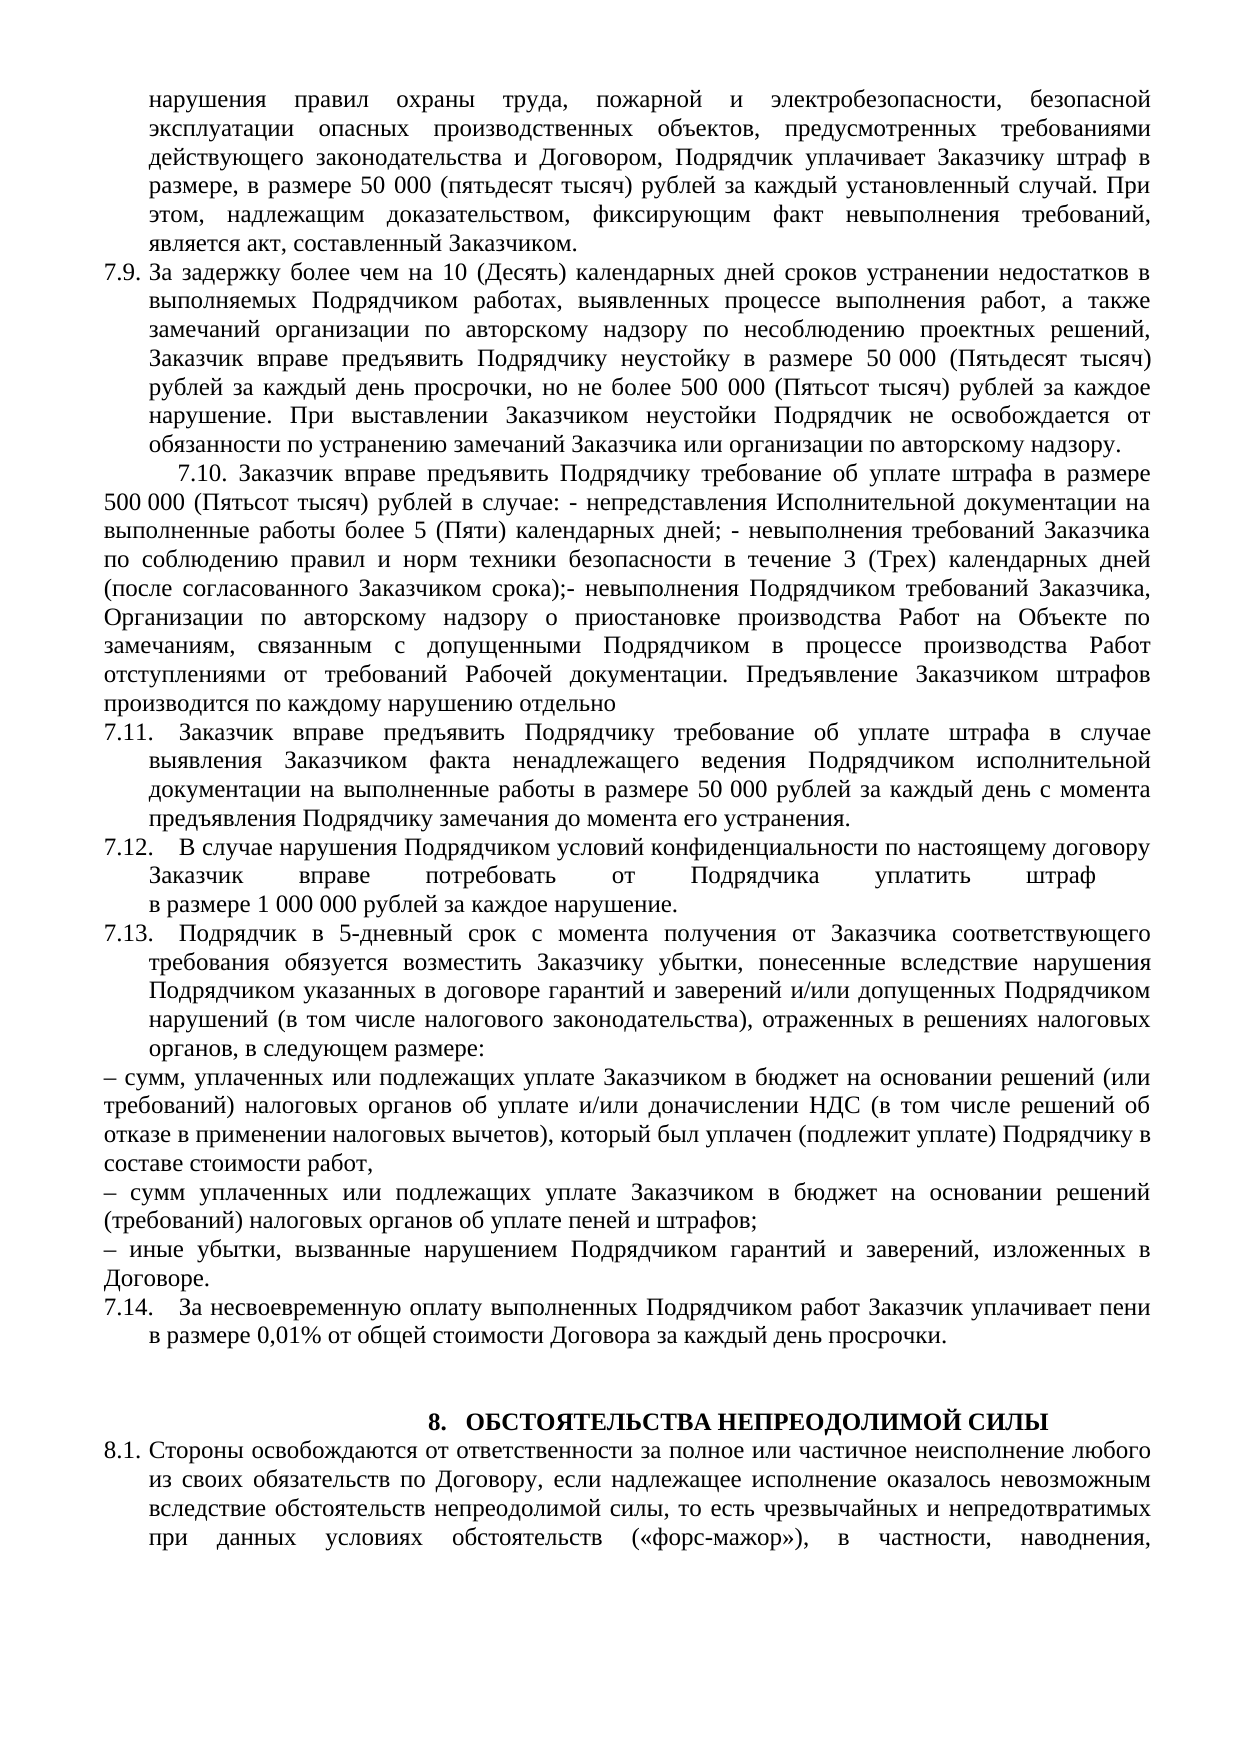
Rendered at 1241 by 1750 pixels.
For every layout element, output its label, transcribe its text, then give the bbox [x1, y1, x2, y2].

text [103, 1436, 1152, 1551]
text 7.10. Заказчик вправе предъявить Подрядчику требование об уплате штрафа в размере 500 000 (Пятьсот тысяч) рублей в случае: - непредставления Исполнительной документации на выполненные работы более 5 (Пяти) календарных дней; - невыполнения требований Заказчика по соблюдению правил и норм техники безопасности в течение 3 (Трех) календарных дней (после согласованного Заказчиком срока);- невыполнения Подрядчиком требований Заказчика, Организации по авторскому надзору о приостановке производства Работ на Объекте по замечаниям, связанным с допущенными Подрядчиком в процессе производства Работ отступлениями от требований Рабочей документации. Предъявление Заказчиком штрафов производится по каждому нарушению отдельно [103, 458, 1152, 717]
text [103, 84, 1152, 257]
list Заказчик вправе предъявить Подрядчику требование об уплате штрафа в случае выявления Заказчиком факта ненадлежащего ведения Подрядчиком исполнительной документации на выполненные работы в размере 50 000 рублей за каждый день с момента предъявления Подрядчику замечания до момента его устранения. [103, 717, 1152, 832]
text ОБСТОЯТЕЛЬСТВА НЕПРЕОДОЛИМОЙ СИЛЫ [325, 1407, 1152, 1436]
list – сумм, уплаченных или подлежащих уплате Заказчиком в бюджет на основании решений (или требований) налоговых органов об уплате и/или доначислении НДС (в том числе решений об отказе в применении налоговых вычетов), который был уплачен (подлежит уплате) Подрядчику в составе стоимости работ, [103, 1062, 1152, 1177]
text За задержку более чем на 10 (Десять) календарных дней сроков устранении недостатков в выполняемых Подрядчиком работах, выявленных процессе выполнения работ, а также замечаний организации по авторскому надзору по несоблюдению проектных решений, Заказчик вправе предъявить Подрядчику неустойку в размере 50 000 (Пятьдесят тысяч) рублей за каждый день просрочки, но не более 500 000 (Пятьсот тысяч) рублей за каждое нарушение. При выставлении Заказчиком неустойки Подрядчик не освобождается от обязанности по устранению замечаний Заказчика или организации по авторскому надзору. [103, 257, 1152, 458]
list – сумм уплаченных или подлежащих уплате Заказчиком в бюджет на основании решений (требований) налоговых органов об уплате пеней и штрафов; [103, 1177, 1152, 1234]
list – иные убытки, вызванные нарушением Подрядчиком гарантий и заверений, изложенных в Договоре. [103, 1234, 1152, 1292]
text Подрядчик в 5-дневный срок с момента получения от Заказчика соответствующего требования обязуется возместить Заказчику убытки, понесенные вследствие нарушения Подрядчиком указанных в договоре гарантий и заверений и/или допущенных Подрядчиком нарушений (в том числе налогового законодательства), отраженных в решениях налоговых органов, в следующем размере: [103, 918, 1152, 1062]
text За несвоевременную оплату выполненных Подрядчиком работ Заказчик уплачивает пени в размере 0,01% от общей стоимости Договора за каждый день просрочки. [103, 1292, 1152, 1349]
text В случае нарушения Подрядчиком условий конфиденциальности по настоящему договору Заказчик вправе потребовать от Подрядчика уплатить штраф в размере 1 000 000 рублей за каждое нарушение. [103, 832, 1152, 918]
